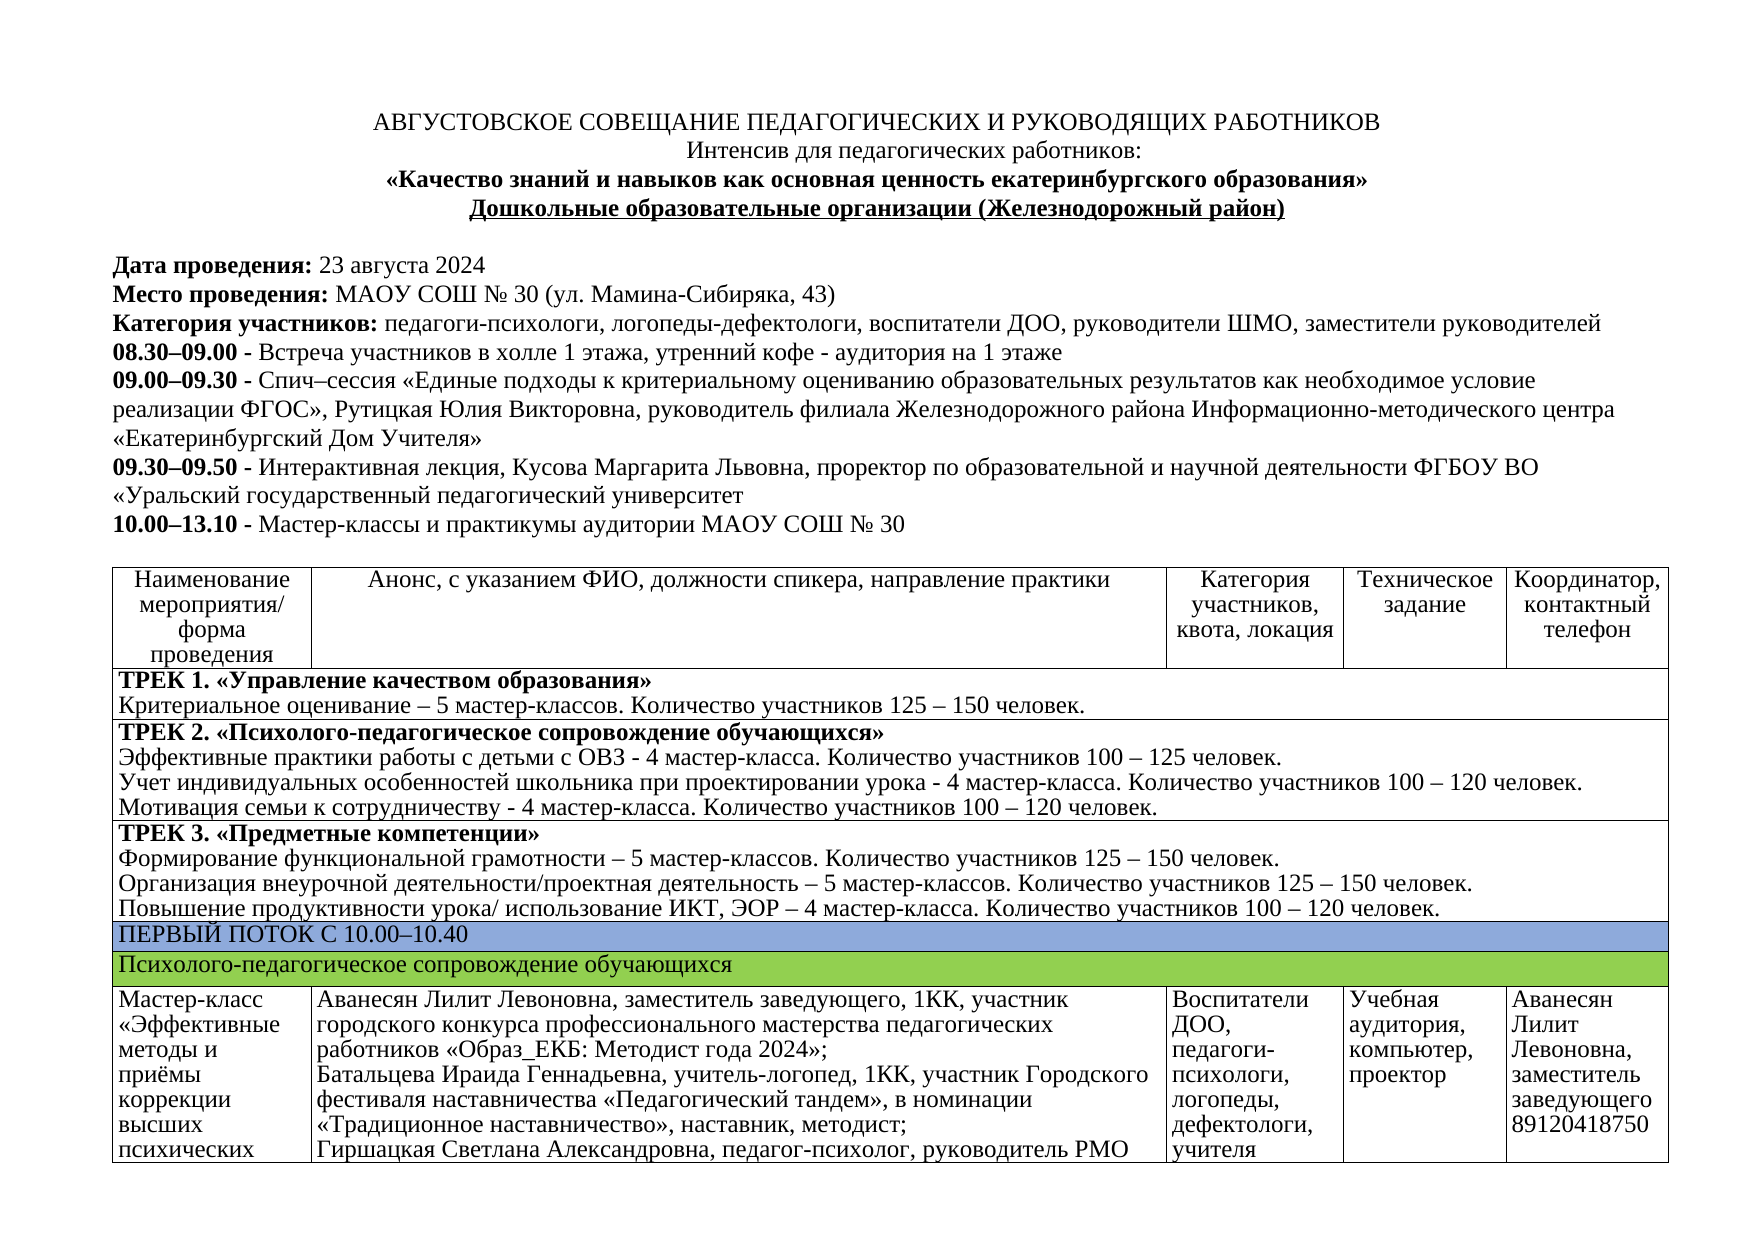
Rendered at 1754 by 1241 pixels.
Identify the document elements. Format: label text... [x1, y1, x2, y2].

text 09.30–09.50 - Интерактивная лекция, Кусова Маргарита Львовна, проректор по образовательной и научной деятельности ФГБОУ ВО «Уральский государственный педагогический университет [112, 452, 1642, 509]
text Категория участников: педагоги-психологи, логопеды-дефектологи, воспитатели ДОО, руководители ШМО, заместители руководителей [112, 308, 1642, 337]
table_header Координатор, контактный телефон [1507, 568, 1668, 668]
table_cell ПЕРВЫЙ ПОТОК С 10.00–10.40 [113, 922, 1668, 951]
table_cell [312, 987, 1166, 1162]
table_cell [1344, 987, 1506, 1162]
text 10.00–13.10 - Мастер-классы и практикумы аудитории МАОУ СОШ № 30 [112, 509, 1642, 538]
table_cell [1167, 987, 1343, 1162]
text Августовское совещание педагогических и руководящих работников [118, 107, 1636, 136]
table_header Категория участников, квота, локация [1167, 568, 1343, 668]
table_header Анонс, с указанием ФИО, должности спикера, направление практики [312, 568, 1166, 668]
table_header Наименование мероприятия/ форма проведения [113, 568, 311, 668]
text Место проведения: МАОУ СОШ № 30 (ул. Мамина-Сибиряка, 43) [112, 279, 1642, 308]
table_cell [113, 987, 311, 1162]
text Дошкольные образовательные организации (Железнодорожный район) [118, 193, 1636, 222]
text Дата проведения: 23 августа 2024 [112, 251, 1642, 279]
text 09.00–09.30 - Спич–сессия «Единые подходы к критериальному оцениванию образовательных результатов как необходимое условие реализации ФГОС», Рутицкая Юлия Викторовна, руководитель филиала Железнодорожного района Информационно-методического центра «Екатеринбургский Дом Учителя» [112, 366, 1642, 452]
table_header Техническое задание [1344, 568, 1506, 668]
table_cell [1507, 987, 1668, 1162]
table_cell ТРЕК 2. «Психолого-педагогическое сопровождение обучающихся» Эффективные практики работы с детьми с ОВЗ - 4 мастер-класса. Количество участников 100 – 125 человек. Учет индивидуальных особенностей школьника при проектировании урока - 4 мастер-класса. Количество участников 100 – 120 человек. Мотивация семьи к сотрудничеству - 4 мастер-класса. Количество участников 100 – 120 человек. [113, 720, 1668, 820]
text Интенсив для педагогических работников: «Качество знаний и навыков как основная ценность екатеринбургского образования» [118, 136, 1636, 193]
table_cell ТРЕК 1. «Управление качеством образования» Критериальное оценивание – 5 мастер-классов. Количество участников 125 – 150 человек. [113, 669, 1668, 719]
table_cell ТРЕК 3. «Предметные компетенции» Формирование функциональной грамотности – 5 мастер-классов. Количество участников 125 – 150 человек. Организация внеурочной деятельности/проектная деятельность – 5 мастер-классов. Количество участников 125 – 150 человек. Повышение продуктивности урока/ использование ИКТ, ЭОР – 4 мастер-класса. Количество участников 100 – 120 человек. [113, 821, 1668, 921]
table_cell Психолого-педагогическое сопровождение обучающихся [113, 952, 1668, 986]
text 08.30–09.00 - Встреча участников в холле 1 этажа, утренний кофе - аудитория на 1 этаже [112, 337, 1642, 366]
